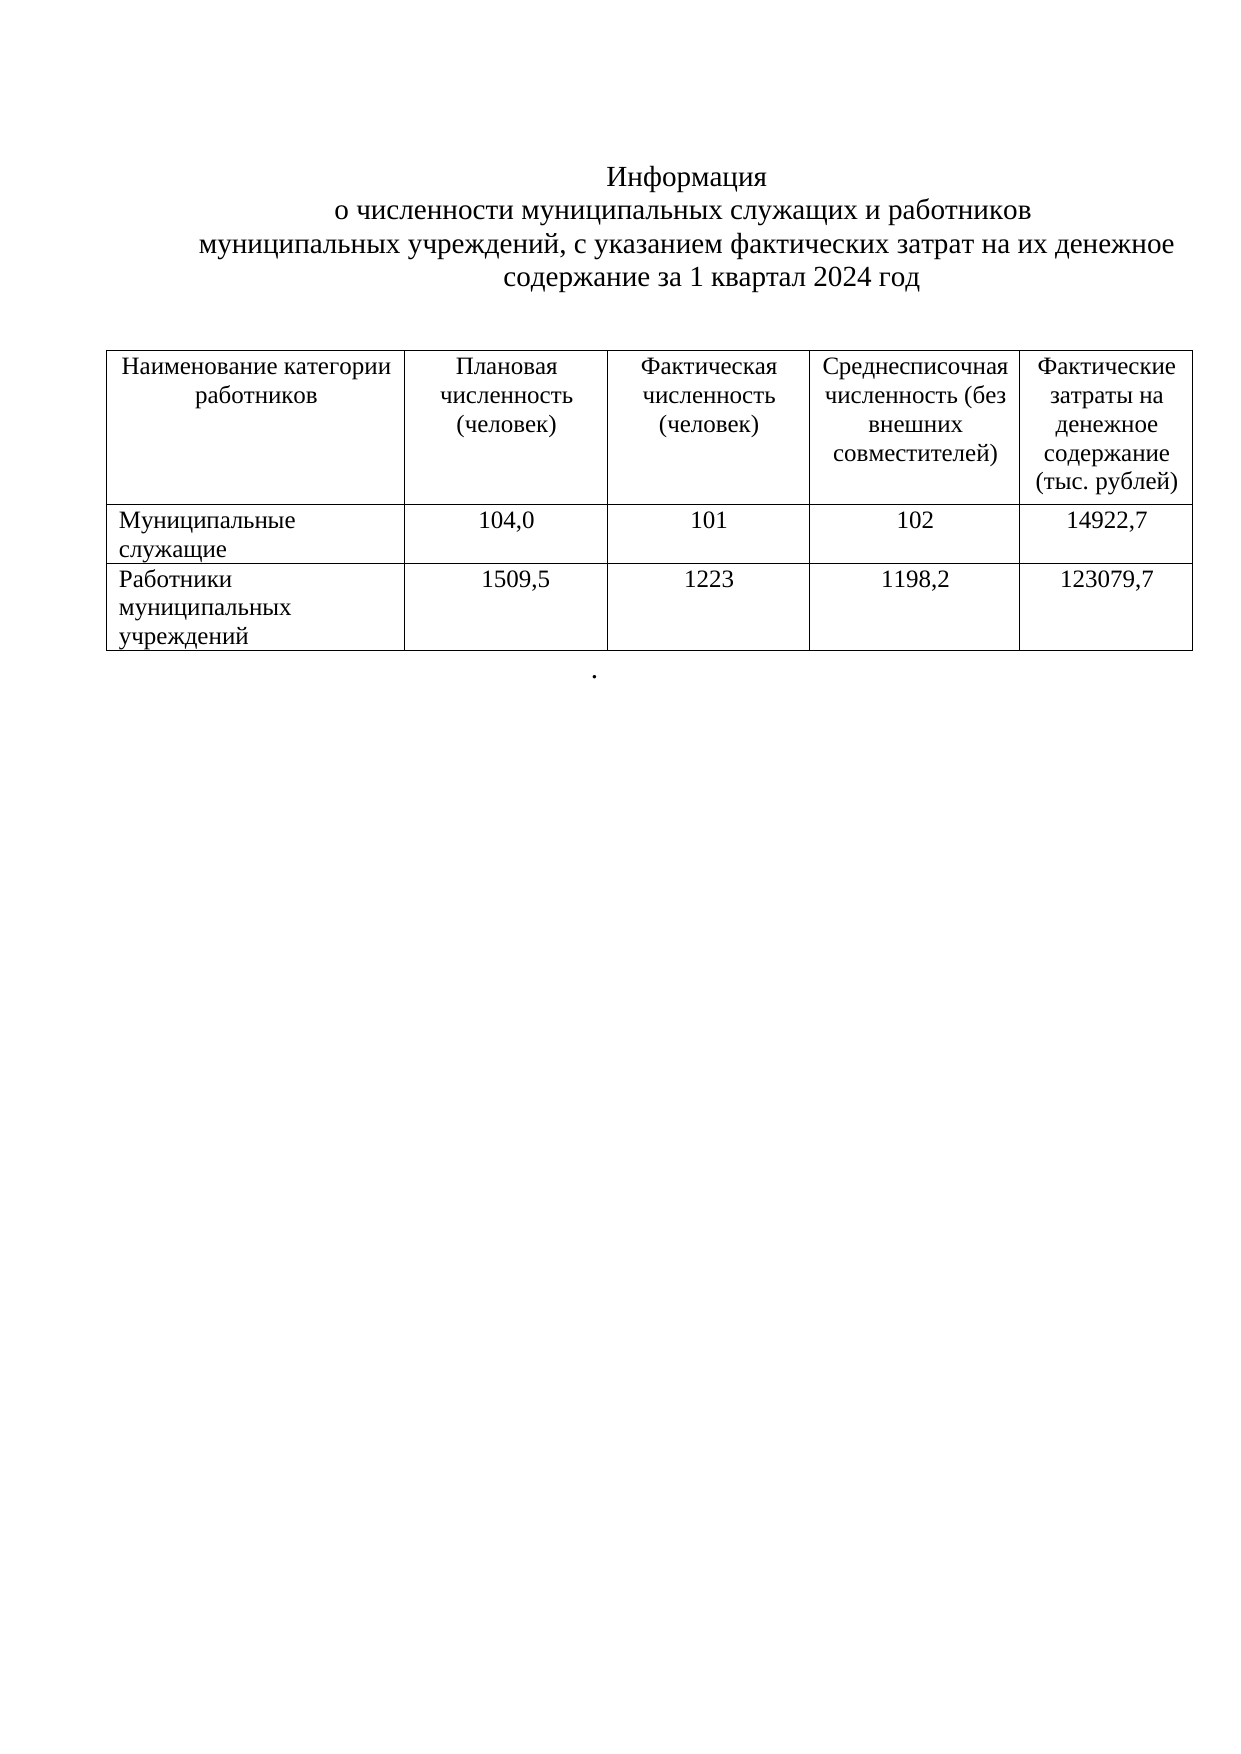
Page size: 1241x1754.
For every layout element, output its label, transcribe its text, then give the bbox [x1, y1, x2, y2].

table_cell Муниципальные служащие [107, 505, 404, 563]
table_cell 123079,7 [1020, 564, 1192, 650]
table_header Фактические затраты на денежное содержание (тыс. рублей) [1020, 351, 1192, 504]
text Информация [606, 159, 1205, 192]
table_cell 101 [608, 505, 809, 563]
text о численности муниципальных служащих и работников муниципальных учреждений, с указанием фактических затрат на их денежное [199, 192, 1175, 259]
table_cell 102 [810, 505, 1019, 563]
text содержание за 1 квартал 2024 год [503, 259, 1205, 293]
table_header Фактическая численность (человек) [608, 351, 809, 504]
table_cell 1198,2 [810, 564, 1019, 650]
table_cell Работники муниципальных учреждений [107, 564, 404, 650]
table_header Среднесписочная численность (без внешних совместителей) [810, 351, 1019, 504]
table_header Наименование категории работников [107, 351, 404, 504]
table_cell 14922,7 [1020, 505, 1192, 563]
table_cell 1223 [608, 564, 809, 650]
table_cell 104,0 [405, 505, 607, 563]
text . [58, 651, 1130, 684]
table_header Плановая численность (человек) [405, 351, 607, 504]
table_cell 1509,5 [405, 564, 607, 650]
